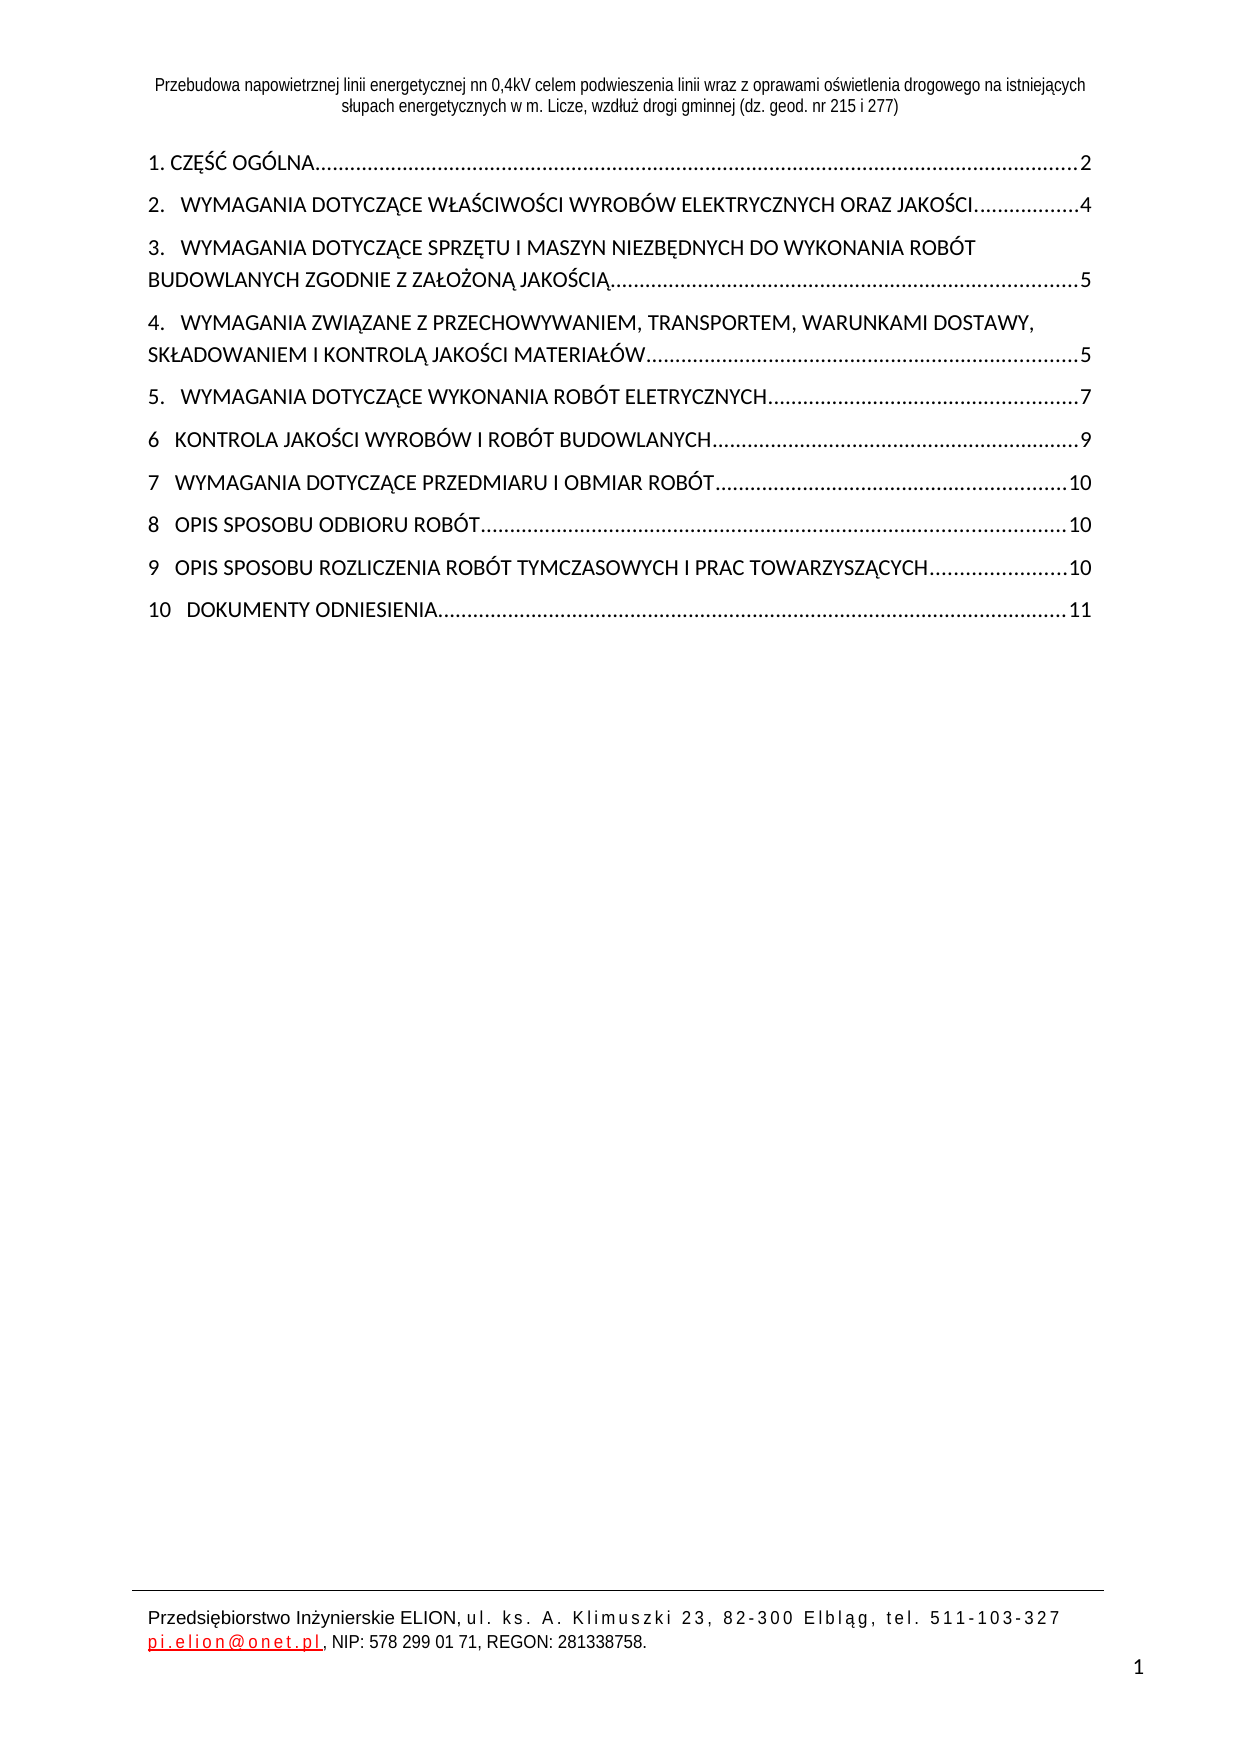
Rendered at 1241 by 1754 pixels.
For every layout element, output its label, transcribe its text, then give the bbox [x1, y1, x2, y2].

text 10 DOKUMENTY ODNIESIENIA 11 [148, 595, 1093, 623]
text 8 OPIS SPOSOBU ODBIORU ROBÓT 10 [148, 510, 1093, 538]
text 1. CZĘŚĆ OGÓLNA 2 [148, 148, 1093, 176]
text 6 KONTROLA JAKOŚCI WYROBÓW I ROBÓT BUDOWLANYCH 9 [148, 425, 1093, 453]
text 2. WYMAGANIA DOTYCZĄCE WŁAŚCIWOŚCI WYROBÓW ELEKTRYCZNYCH ORAZ JAKOŚCI. 4 [148, 190, 1093, 218]
text 9 OPIS SPOSOBU ROZLICZENIA ROBÓT TYMCZASOWYCH I PRAC TOWARZYSZĄCYCH 10 [148, 553, 1093, 581]
text 3. WYMAGANIA DOTYCZĄCE SPRZĘTU I MASZYN NIEZBĘDNYCH DO WYKONANIA ROBÓT BUDOWLANYCH ZGODNIE Z ZAŁOŻONĄ JAKOŚCIĄ 5 [148, 233, 1093, 293]
text 4. WYMAGANIA ZWIĄZANE Z PRZECHOWYWANIEM, TRANSPORTEM, WARUNKAMI DOSTAWY, SKŁADOWANIEM I KONTROLĄ JAKOŚCI MATERIAŁÓW 5 [148, 308, 1093, 368]
text 5. WYMAGANIA DOTYCZĄCE WYKONANIA ROBÓT ELETRYCZNYCH 7 [148, 382, 1093, 410]
text 7 WYMAGANIA DOTYCZĄCE PRZEDMIARU I OBMIAR ROBÓT 10 [148, 468, 1093, 496]
